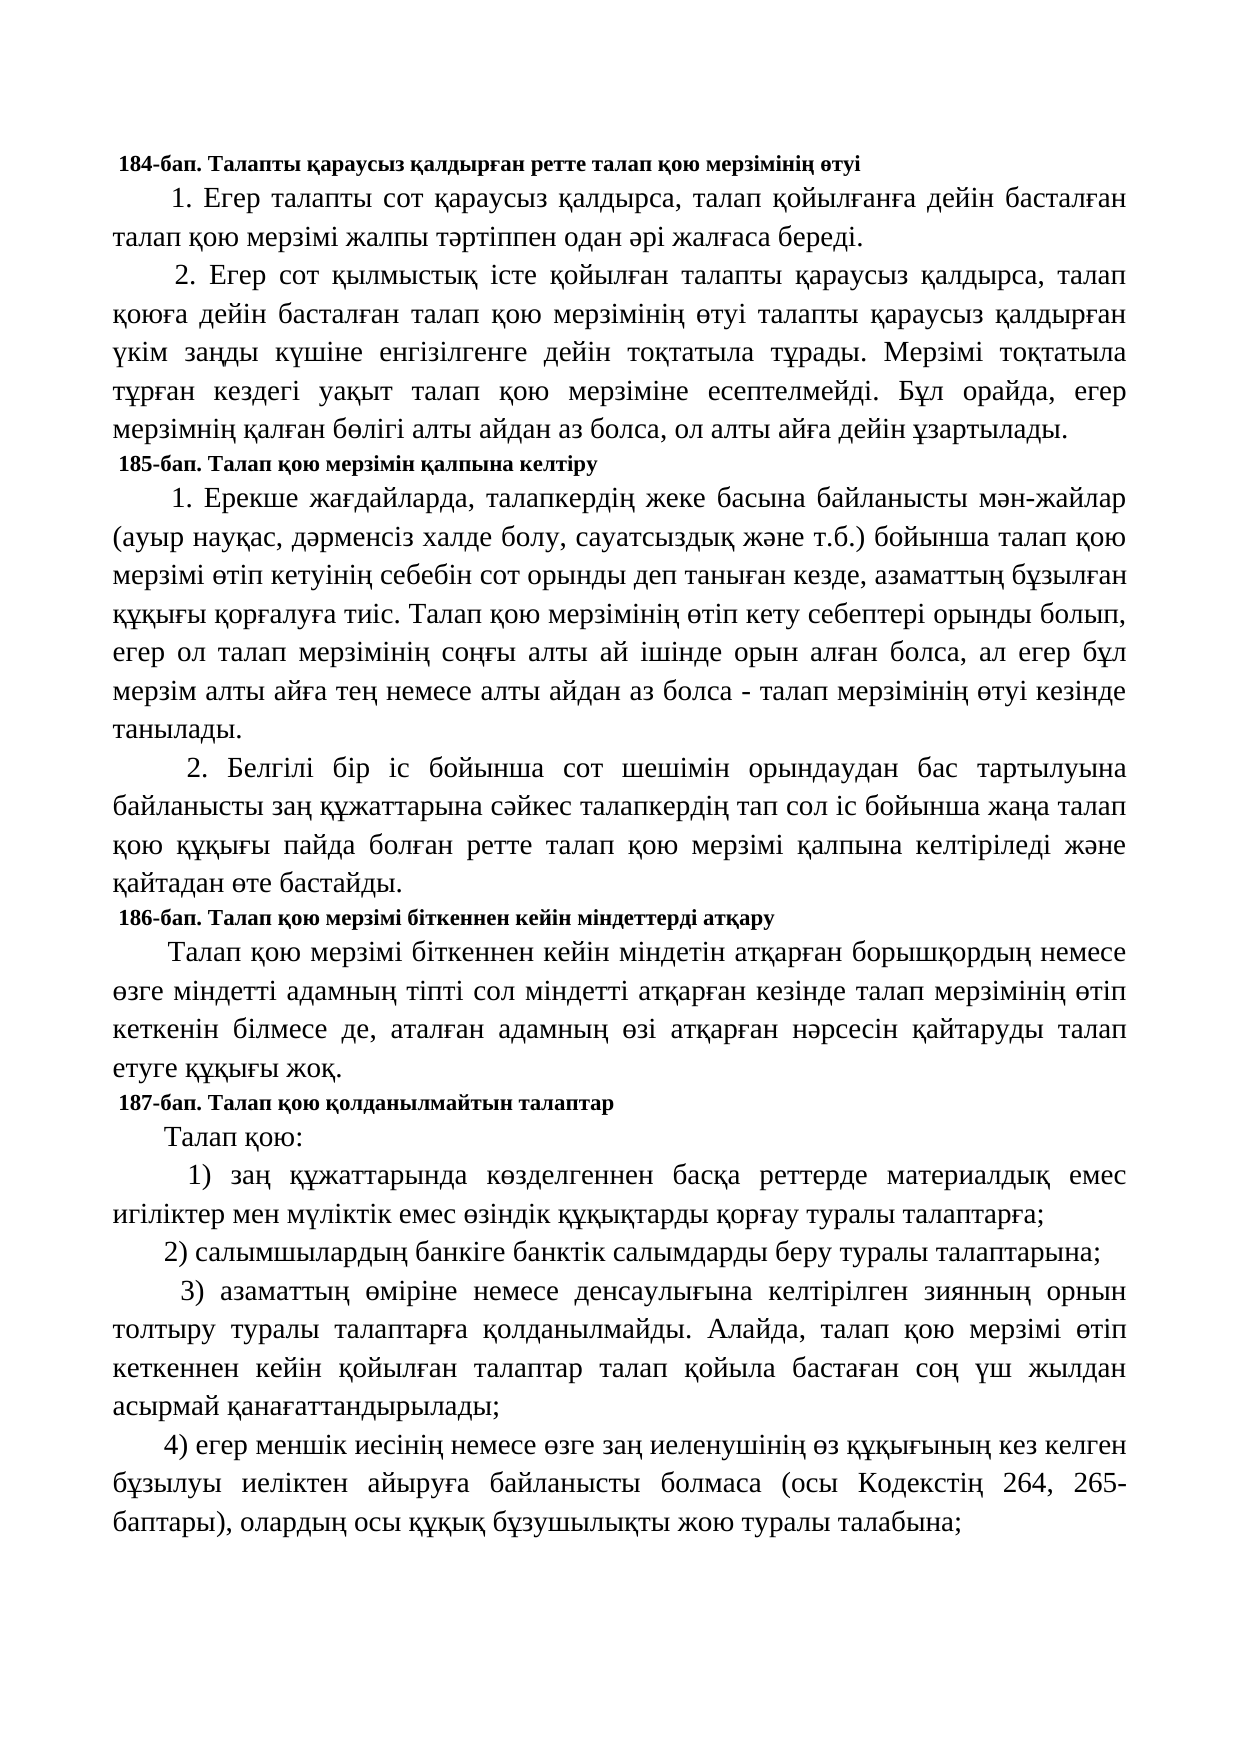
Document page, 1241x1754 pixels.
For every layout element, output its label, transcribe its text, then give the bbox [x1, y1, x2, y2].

text 3) азаматтың өмiрiне немесе денсаулығына келтiрiлген зиянның орнын толтыру туралы талаптарға қолданылмайды. Алайда, талап қою мерзiмi өтiп кеткеннен кейiн қойылған талаптар талап қойыла бастаған соң үш жылдан асырмай қанағаттандырылады; [112, 1273, 1128, 1422]
text 184-бап. Талапты қараусыз қалдырған ретте талап қою мерзiмiнiң өтуi [112, 150, 1128, 176]
text 1. Егер талапты сот қараусыз қалдырса, талап қойылғанға дейiн басталған талап қою мерзiмi жалпы тәртiппен одан әрi жалғаса бередi. [112, 180, 1128, 252]
text 2. Белгiлi бiр iс бойынша сот шешiмiн орындаудан бас тартылуына байланысты заң құжаттарына сәйкес талапкердiң тап сол iс бойынша жаңа талап қою құқығы пайда болған ретте талап қою мерзiмi қалпына келтiрiледi және қайтадан өте бастайды. [112, 750, 1128, 899]
text 1) заң құжаттарында көзделгеннен басқа реттерде материалдық емес игiлiктер мен мүлiктiк емес өзiндiк құқықтарды қорғау туралы талаптарға; [112, 1157, 1128, 1229]
text Талап қою мерзiмi бiткеннен кейiн мiндетiн атқарған борышқордың немесе өзге мiндеттi адамның тiптi сол мiндеттi атқарған кезiнде талап мерзiмiнiң өтiп кеткенiн бiлмесе де, аталған адамның өзi атқарған нәрсесiн қайтаруды талап етуге құқығы жоқ. [112, 934, 1128, 1083]
text 2. Егер сот қылмыстық iсте қойылған талапты қараусыз қалдырса, талап қоюға дейiн басталған талап қою мерзiмiнiң өтуi талапты қараусыз қалдырған үкiм заңды күшiне енгiзiлгенге дейiн тоқтатыла тұрады. Мерзiмi тоқтатыла тұрған кездегi уақыт талап қою мерзiмiне есептелмейдi. Бұл орайда, егер мерзiмнiң қалған бөлiгi алты айдан аз болса, ол алты айға дейiн ұзартылады. [112, 257, 1128, 445]
text 4) егер меншiк иесiнiң немесе өзге заң иеленушiнiң өз құқығының кез келген бұзылуы иелiктен айыруға байланысты болмаса (осы Кодекстiң 264, 265-баптары), олардың осы құқық бұзушылықты жою туралы талабына; [112, 1427, 1128, 1538]
text 187-бап. Талап қою қолданылмайтын талаптар [112, 1088, 1128, 1115]
text Талап қою: [112, 1119, 1128, 1152]
text 2) салымшылардың банкiге банктiк салымдарды беру туралы талаптарына; [112, 1234, 1128, 1268]
text 186-бап. Талап қою мерзiмi бiткеннен кейiн мiндеттердi атқару [112, 904, 1128, 931]
text 185-бап. Талап қою мерзiмiн қалпына келтiру [112, 450, 1128, 476]
text 1. Ерекше жағдайларда, талапкердiң жеке басына байланысты мән-жайлар (ауыр науқас, дәрменсiз халде болу, сауатсыздық және т.б.) бойынша талап қою мерзiмi өтiп кетуiнiң себебiн сот орынды деп таныған кезде, азаматтың бұзылған құқығы қорғалуға тиiс. Талап қою мерзiмiнiң өтiп кету себептерi орынды болып, егер ол талап мерзiмiнiң соңғы алты ай iшiнде орын алған болса, ал егер бұл мерзiм алты айға тең немесе алты айдан аз болса - талап мерзiмiнiң өтуi кезiнде танылады. [112, 480, 1128, 745]
